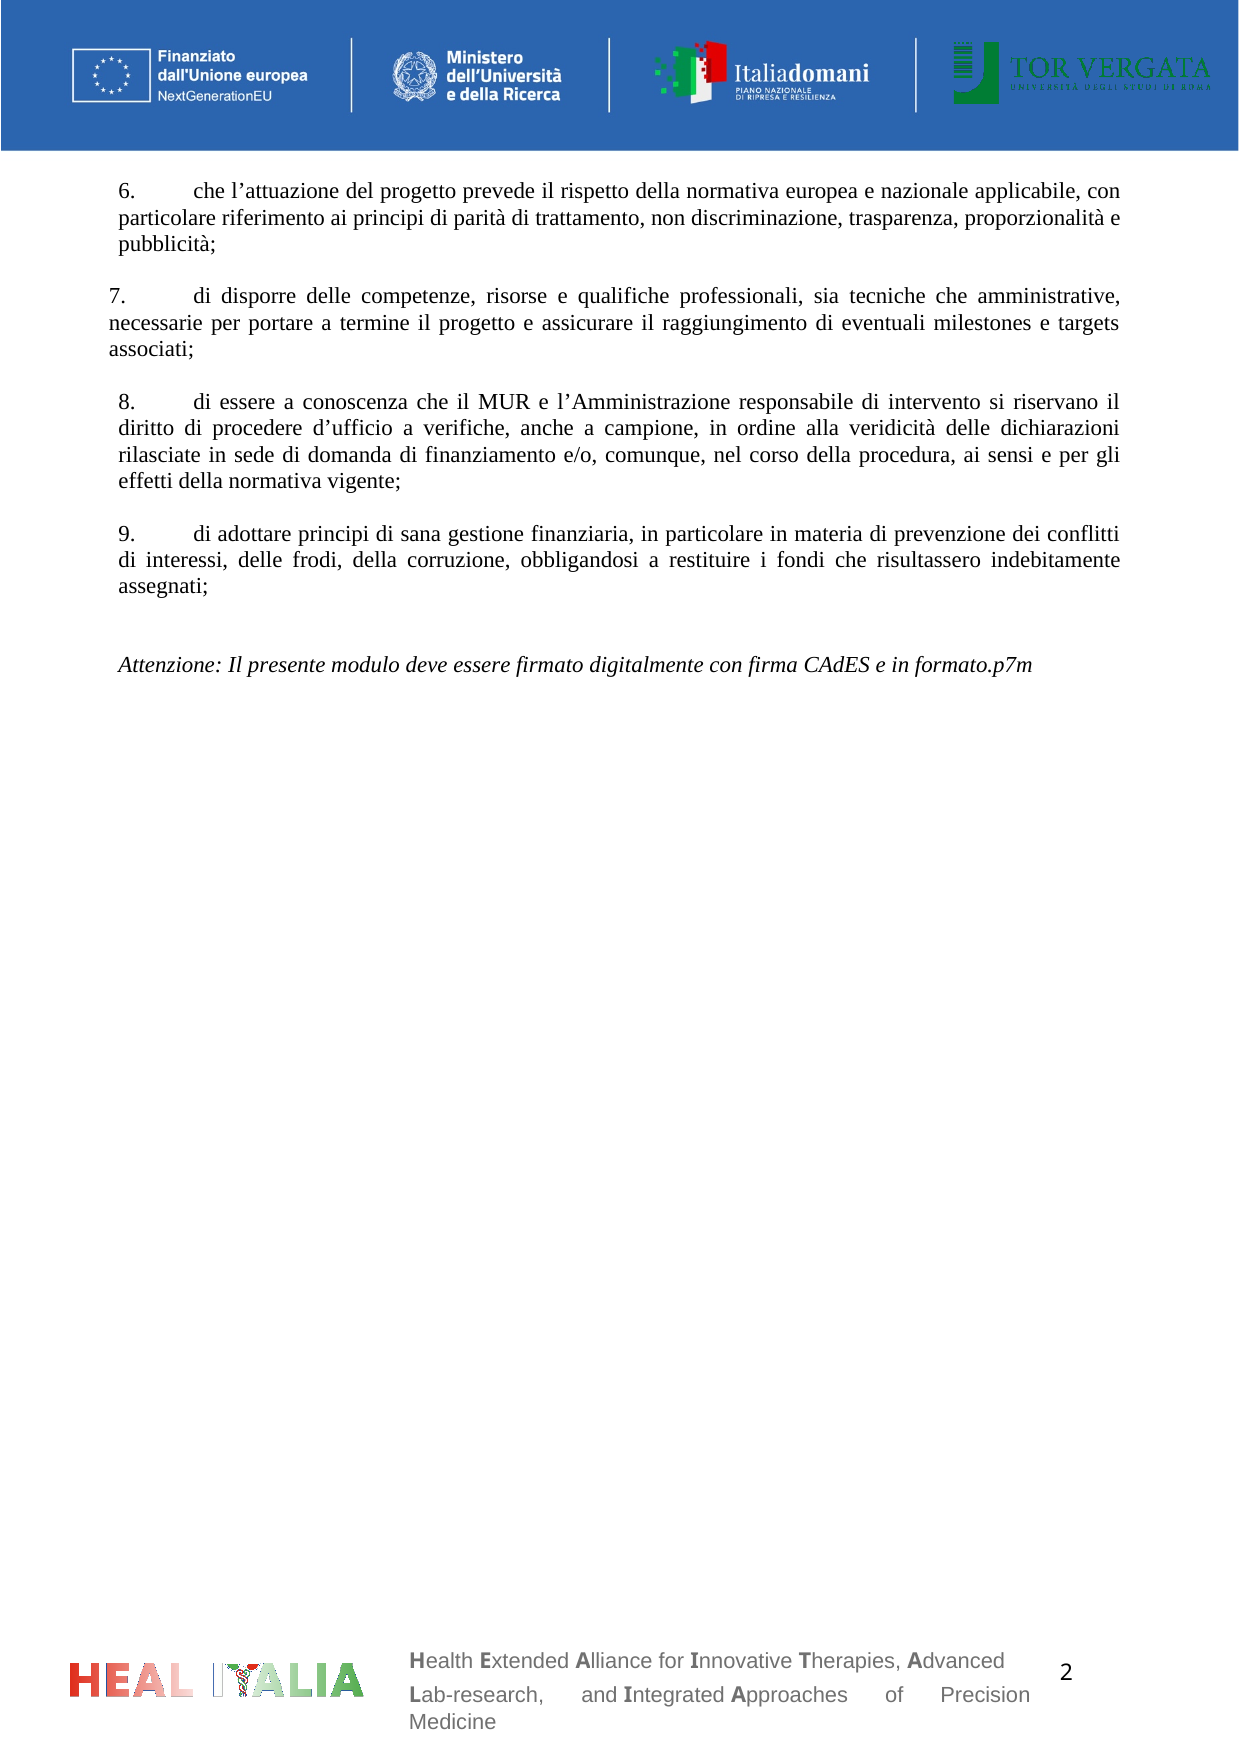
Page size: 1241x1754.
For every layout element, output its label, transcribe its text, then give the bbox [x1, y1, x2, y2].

text Attenzione: Il presente modulo deve essere firmato digitalmente con firma CAdES e in formato.p7m [118, 652, 1109, 678]
list di adottare principi di sana gestione finanziaria, in particolare in materia di prevenzione dei conflitti di interessi, delle frodi, della corruzione, obbligandosi a restituire i fondi che risultassero indebitamente assegnati; [118, 520, 1122, 599]
list di disporre delle competenze, risorse e qualifiche professionali, sia tecniche che amministrative, necessarie per portare a termine il progetto e assicurare il raggiungimento di eventuali milestones e targets associati; [109, 283, 1122, 362]
picture [1, 0, 1239, 192]
list di essere a conoscenza che il MUR e l’Amministrazione responsabile di intervento si riservano il diritto di procedere d’ufficio a verifiche, anche a campione, in ordine alla veridicità delle dichiarazioni rilasciate in sede di domanda di finanziamento e/o, comunque, nel corso della procedura, ai sensi e per gli effetti della normativa vigente; [118, 388, 1122, 493]
picture [69, 1662, 364, 1697]
list che l’attuazione del progetto prevede il rispetto della normativa europea e nazionale applicabile, con particolare riferimento ai principi di parità di trattamento, non discriminazione, trasparenza, proporzionalità e pubblicità; [118, 177, 1122, 256]
